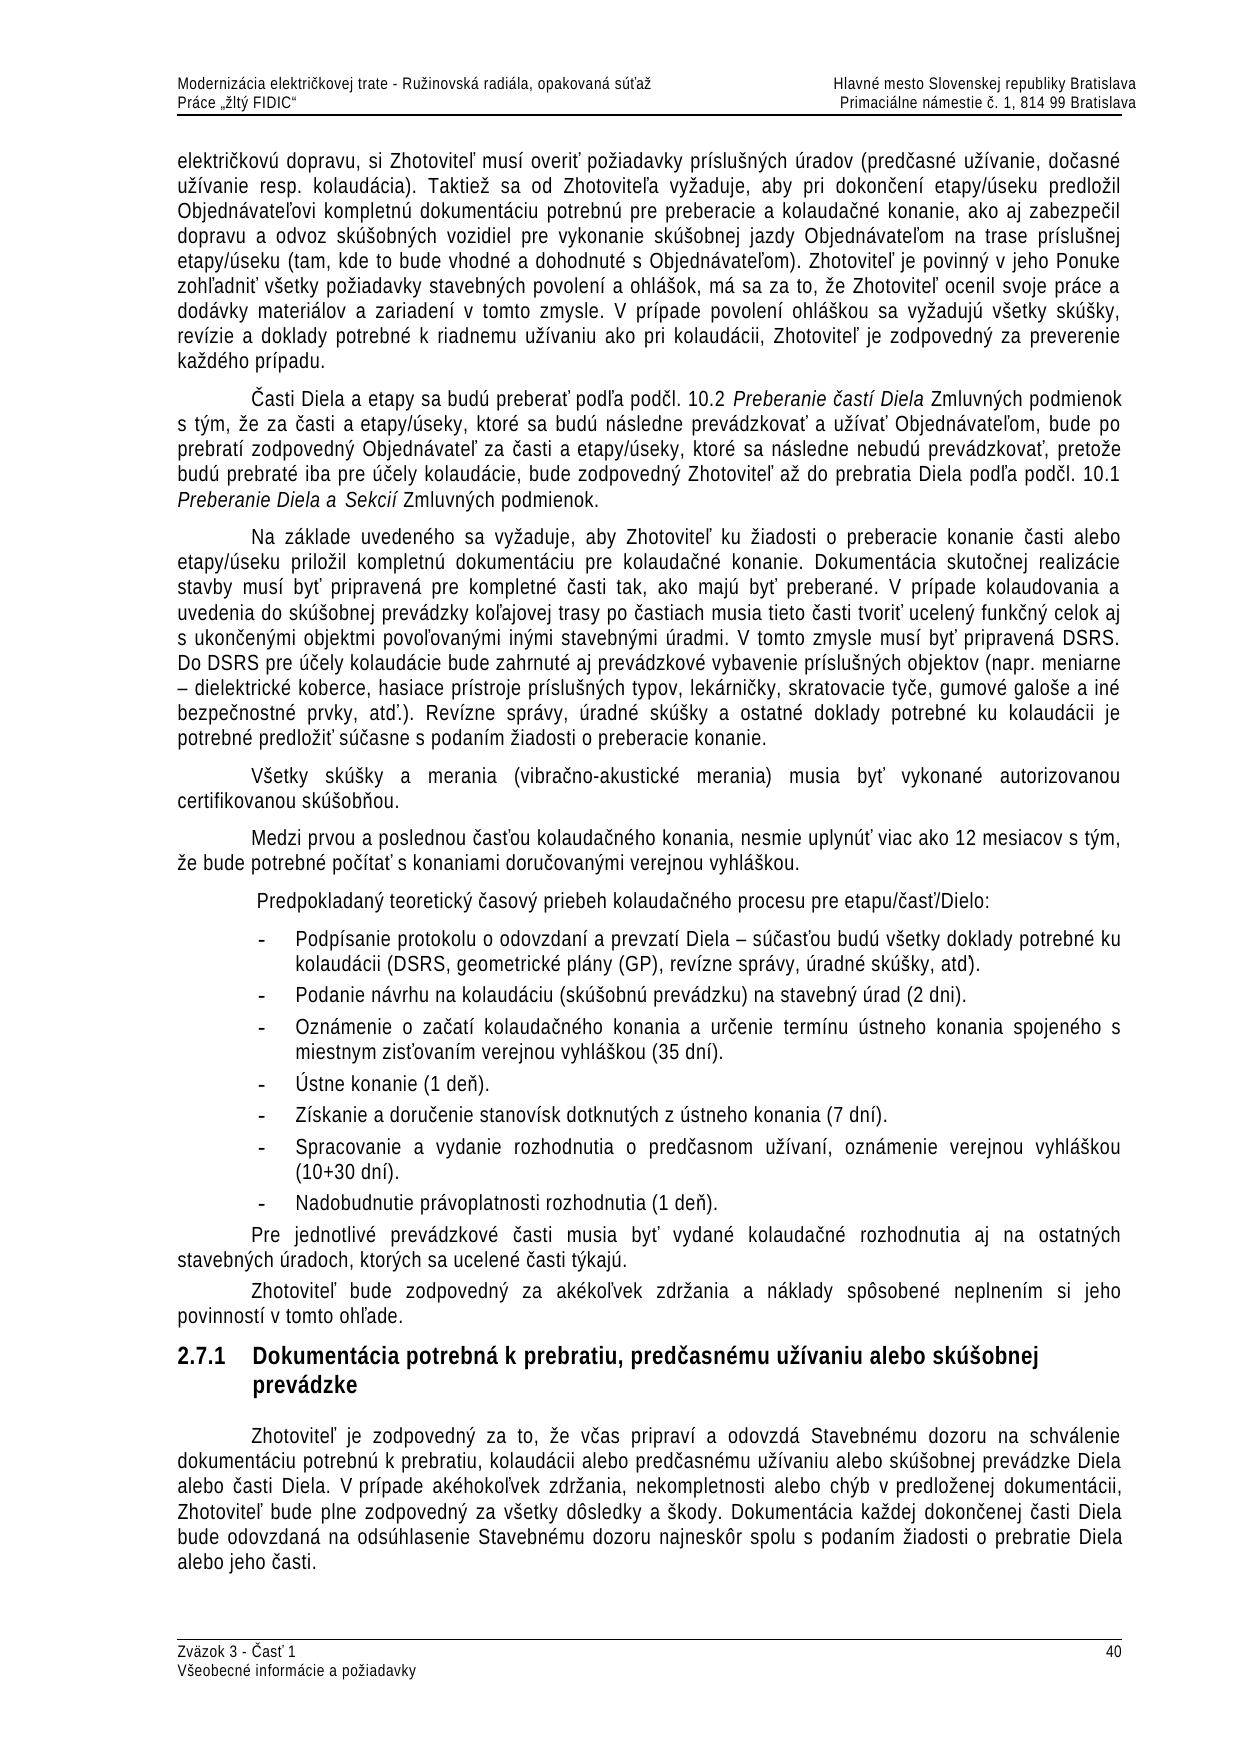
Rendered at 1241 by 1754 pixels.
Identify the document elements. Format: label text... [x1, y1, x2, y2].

text Medzi prvou a poslednou časťou kolaudačného konania, nesmie uplynúť viac ako 12 mesiacov s tým, že bude potrebné počítať s konaniami doručovanými verejnou vyhláškou. [177, 825, 1122, 875]
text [177, 148, 1122, 373]
text Pre jednotlivé prevádzkové časti musia byť vydané kolaudačné rozhodnutia aj na ostatných stavebných úradoch, ktorých sa ucelené časti týkajú. [177, 1222, 1122, 1272]
list Spracovanie a vydanie rozhodnutia o predčasnom užívaní, oznámenie verejnou vyhláškou (10+30 dní). [258, 1133, 1122, 1184]
list Ústne konanie (1 deň). [258, 1070, 1122, 1096]
text Predpokladaný teoretický časový priebeh kolaudačného procesu pre etapu/časť/Dielo: [177, 888, 1122, 913]
list Podpísanie protokolu o odovzdaní a prevzatí Diela – súčasťou budú všetky doklady potrebné ku kolaudácii (DSRS, geometrické plány (GP), revízne správy, úradné skúšky, atď). [258, 926, 1122, 976]
text Všetky skúšky a merania (vibračno-akustické merania) musia byť vykonané autorizovanou certifikovanou skúšobňou. [177, 762, 1122, 813]
text Zhotoviteľ bude zodpovedný za akékoľvek zdržania a náklady spôsobené neplnením si jeho povinností v tomto ohľade. [177, 1278, 1122, 1328]
list Oznámenie o začatí kolaudačného konania a určenie termínu ústneho konania spojeného s miestnym zisťovaním verejnou vyhláškou (35 dní). [258, 1014, 1122, 1064]
subtitle Dokumentácia potrebná k prebratiu, predčasnému užívaniu alebo skúšobnej prevádzke [177, 1341, 1122, 1398]
list Nadobudnutie právoplatnosti rozhodnutia (1 deň). [258, 1190, 1122, 1216]
list Podanie návrhu na kolaudáciu (skúšobnú prevádzku) na stavebný úrad (2 dni). [258, 982, 1122, 1007]
text Zhotoviteľ je zodpovedný za to, že včas pripraví a odovzdá Stavebnému dozoru na schválenie dokumentáciu potrebnú k prebratiu, kolaudácii alebo predčasnému užívaniu alebo skúšobnej prevádzke Diela alebo časti Diela. V prípade akéhokoľvek zdržania, nekompletnosti alebo chýb v predloženej dokumentácii, Zhotoviteľ bude plne zodpovedný za všetky dôsledky a škody. Dokumentácia každej dokončenej časti Diela bude odovzdaná na odsúhlasenie Stavebnému dozoru najneskôr spolu s podaním žiadosti o prebratie Diela alebo jeho časti. [177, 1423, 1122, 1574]
text Na základe uvedeného sa vyžaduje, aby Zhotoviteľ ku žiadosti o preberacie konanie časti alebo etapy/úseku priložil kompletnú dokumentáciu pre kolaudačné konanie. Dokumentácia skutočnej realizácie stavby musí byť pripravená pre kompletné časti tak, ako majú byť preberané. V prípade kolaudovania a uvedenia do skúšobnej prevádzky koľajovej trasy po častiach musia tieto časti tvoriť ucelený funkčný celok aj s ukončenými objektmi povoľovanými inými stavebnými úradmi. V tomto zmysle musí byť pripravená DSRS. Do DSRS pre účely kolaudácie bude zahrnuté aj prevádzkové vybavenie príslušných objektov (napr. meniarne – dielektrické koberce, hasiace prístroje príslušných typov, lekárničky, skratovacie tyče, gumové galoše a iné bezpečnostné prvky, atď.). Revízne správy, úradné skúšky a ostatné doklady potrebné ku kolaudácii je potrebné predložiť súčasne s podaním žiadosti o preberacie konanie. [177, 524, 1122, 750]
text Časti Diela a etapy sa budú preberať podľa podčl. 10.2 Preberanie častí Diela Zmluvných podmienok s tým, že za časti a etapy/úseky, ktoré sa budú následne prevádzkovať a užívať Objednávateľom, bude po prebratí zodpovedný Objednávateľ za časti a etapy/úseky, ktoré sa následne nebudú prevádzkovať, pretože budú prebraté iba pre účely kolaudácie, bude zodpovedný Zhotoviteľ až do prebratia Diela podľa podčl. 10.1 Preberanie Diela a Sekcií Zmluvných podmienok. [177, 386, 1122, 512]
list Získanie a doručenie stanovísk dotknutých z ústneho konania (7 dní). [258, 1102, 1122, 1127]
